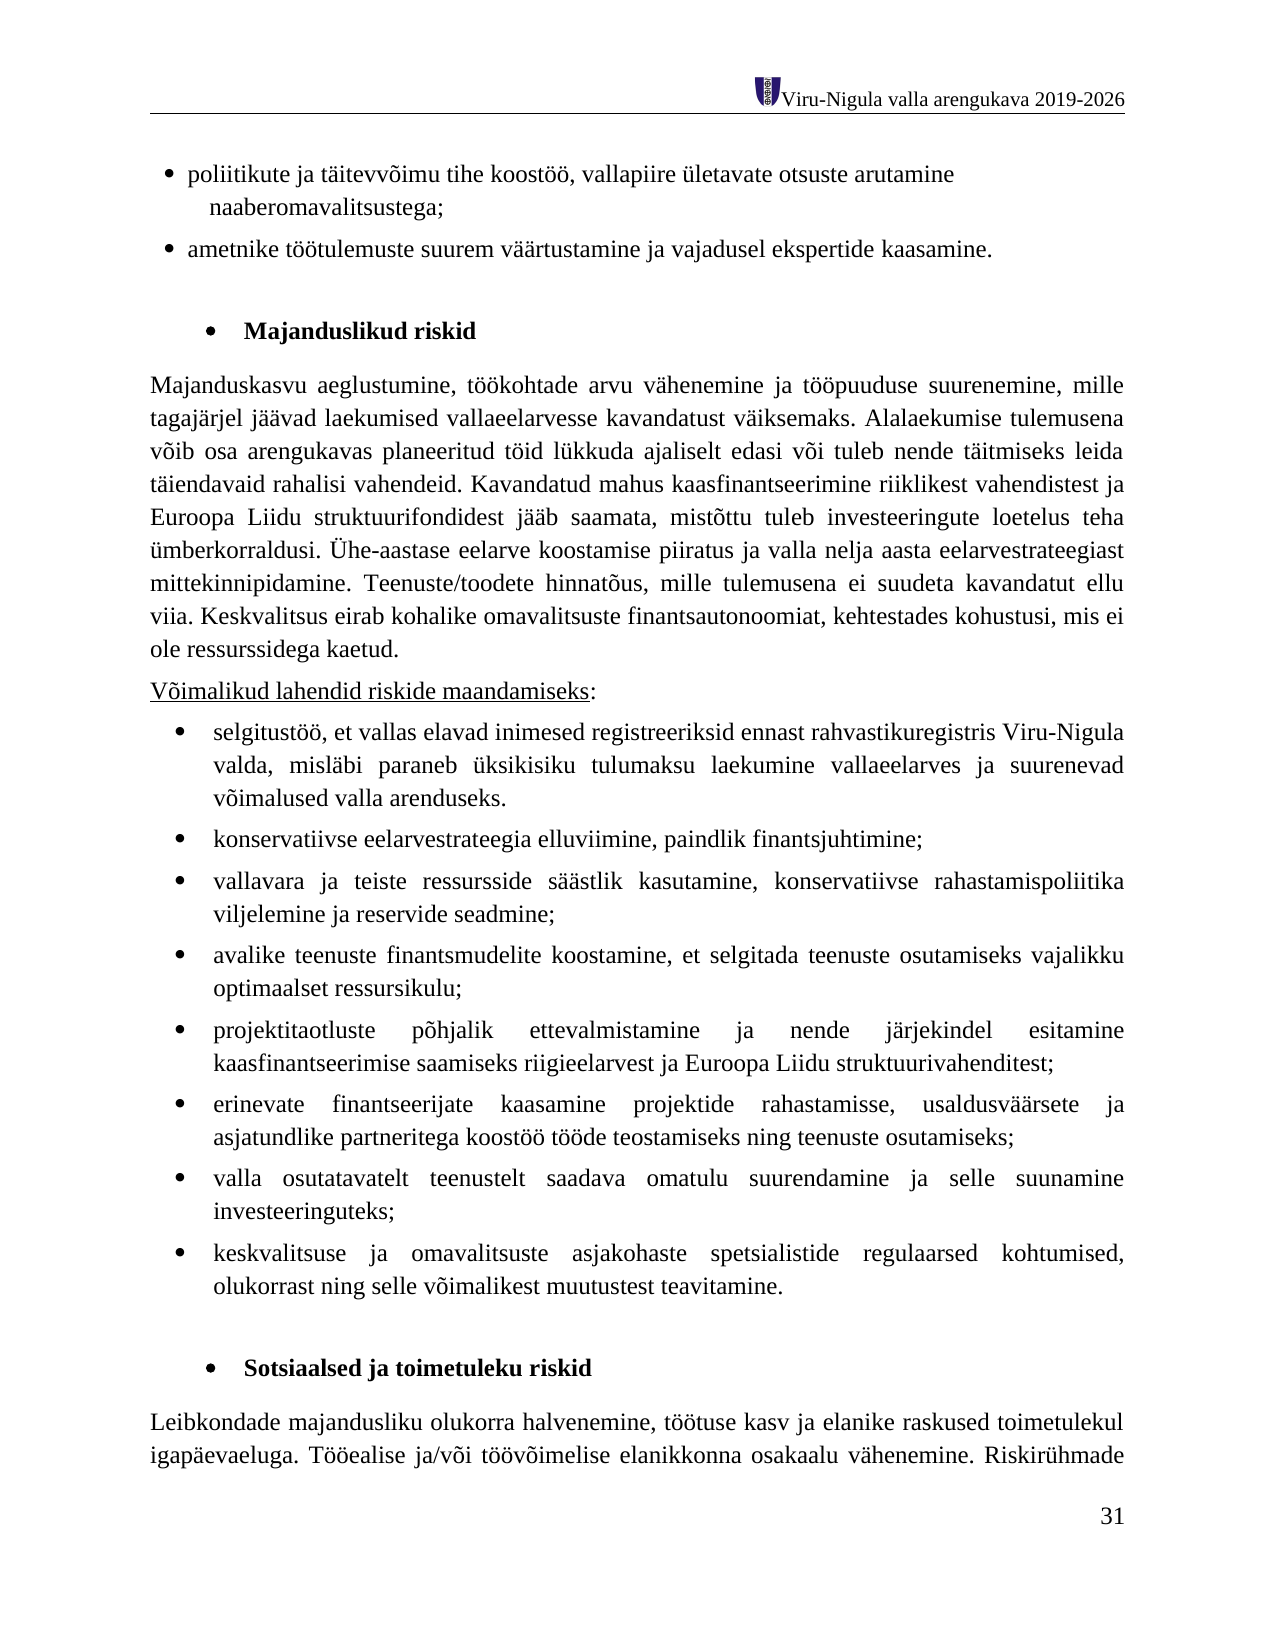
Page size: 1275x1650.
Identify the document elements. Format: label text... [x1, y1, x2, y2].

list projektitaotluste põhjalik ettevalmistamine ja nende järjekindel esitamine kaasfinantseerimise saamiseks riigieelarvest ja Euroopa Liidu struktuurivahenditest; [176, 1015, 1125, 1076]
list erinevate finantseerijate kaasamine projektide rahastamisse, usaldusväärsete ja asjatundlike partneritega koostöö tööde teostamiseks ning teenuste osutamiseks; [176, 1089, 1125, 1151]
list Sotsiaalsed ja toimetuleku riskid [206, 1353, 1125, 1382]
list ametnike töötulemuste suurem väärtustamine ja vajadusel ekspertide kaasamine. [165, 234, 1125, 262]
text Võimalikud lahendid riskide maandamiseks: [150, 676, 1125, 704]
picture [754, 75, 781, 107]
text Majanduskasvu aeglustumine, töökohtade arvu vähenemine ja tööpuuduse suurenemine, mille tagajärjel jäävad laekumised vallaeelarvesse kavandatust väiksemaks. Alalaekumise tulemusena võib osa arengukavas planeeritud töid lükkuda ajaliselt edasi või tuleb nende täitmiseks leida täiendavaid rahalisi vahendeid. Kavandatud mahus kaasfinantseerimine riiklikest vahendistest ja Euroopa Liidu struktuurifondidest jääb saamata, mistõttu tuleb investeeringute loetelus teha ümberkorraldusi. Ühe-aastase eelarve koostamise piiratus ja valla nelja aasta eelarvestrateegiast mittekinnipidamine. Teenuste/toodete hinnatõus, mille tulemusena ei suudeta kavandatut ellu viia. Keskvalitsus eirab kohalike omavalitsuste finantsautonoomiat, kehtestades kohustusi, mis ei ole ressurssidega kaetud. [150, 370, 1125, 663]
list poliitikute ja täitevvõimu tihe koostöö, vallapiire ületavate otsuste arutamine naaberomavalitsustega; [165, 159, 1125, 221]
list konservatiivse eelarvestrateegia elluviimine, paindlik finantsjuhtimine; [176, 824, 1125, 853]
list selgitustöö, et vallas elavad inimesed registreeriksid ennast rahvastikuregistris Viru-Nigula valda, misläbi paraneb üksikisiku tulumaksu laekumine vallaeelarves ja suurenevad võimalused valla arenduseks. [176, 717, 1125, 812]
list valla osutatavatelt teenustelt saadava omatulu suurendamine ja selle suunamine investeeringuteks; [176, 1163, 1125, 1225]
list avalike teenuste finantsmudelite koostamine, et selgitada teenuste osutamiseks vajalikku optimaalset ressursikulu; [176, 940, 1125, 1002]
list keskvalitsuse ja omavalitsuste asjakohaste spetsialistide regulaarsed kohtumised, olukorrast ning selle võimalikest muutustest teavitamine. [176, 1238, 1125, 1299]
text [150, 1407, 1125, 1469]
list Majanduslikud riskid [206, 316, 1125, 345]
list vallavara ja teiste ressursside säästlik kasutamine, konservatiivse rahastamispoliitika viljelemine ja reservide seadmine; [176, 866, 1125, 928]
